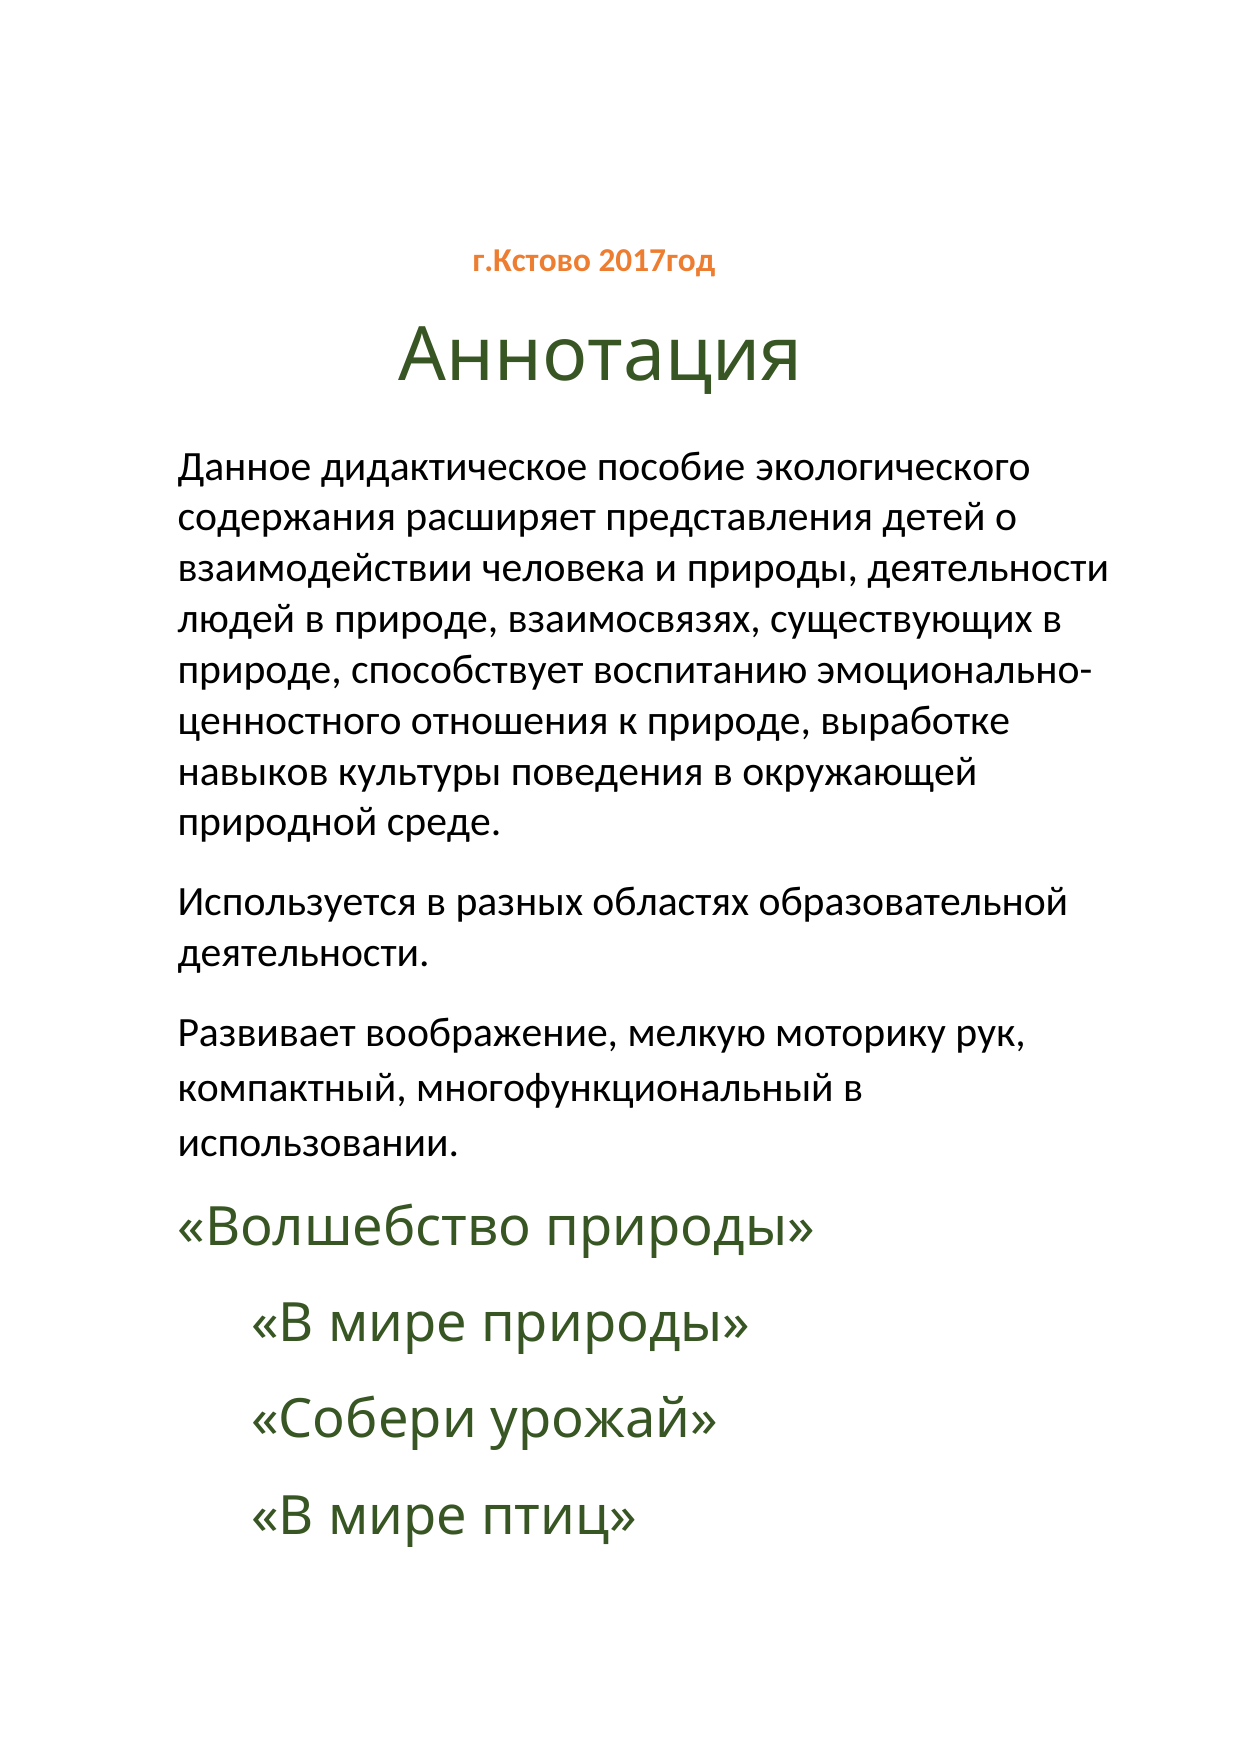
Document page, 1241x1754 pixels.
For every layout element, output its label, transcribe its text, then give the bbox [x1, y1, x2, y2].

text Аннотация [325, 300, 1152, 402]
text г.Кстово 2017год [398, 239, 1152, 280]
text Развивает воображение, мелкую моторику рук, компактный, многофункциональный в использовании. [177, 1006, 1152, 1167]
text «Собери урожай» [177, 1380, 1152, 1454]
text «Волшебство природы» [177, 1187, 1152, 1261]
text Данное дидактическое пособие экологического содержания расширяет представления детей о взаимодействии человека и природы, деятельности людей в природе, взаимосвязях, существующих в природе, способствует воспитанию эмоционально-ценностного отношения к природе, выработке навыков культуры поведения в окружающей природной среде. [177, 439, 1152, 846]
text «В мире птиц» [177, 1476, 1152, 1550]
text Используется в разных областях образовательной деятельности. [177, 875, 1152, 977]
text «В мире природы» [177, 1284, 1152, 1357]
